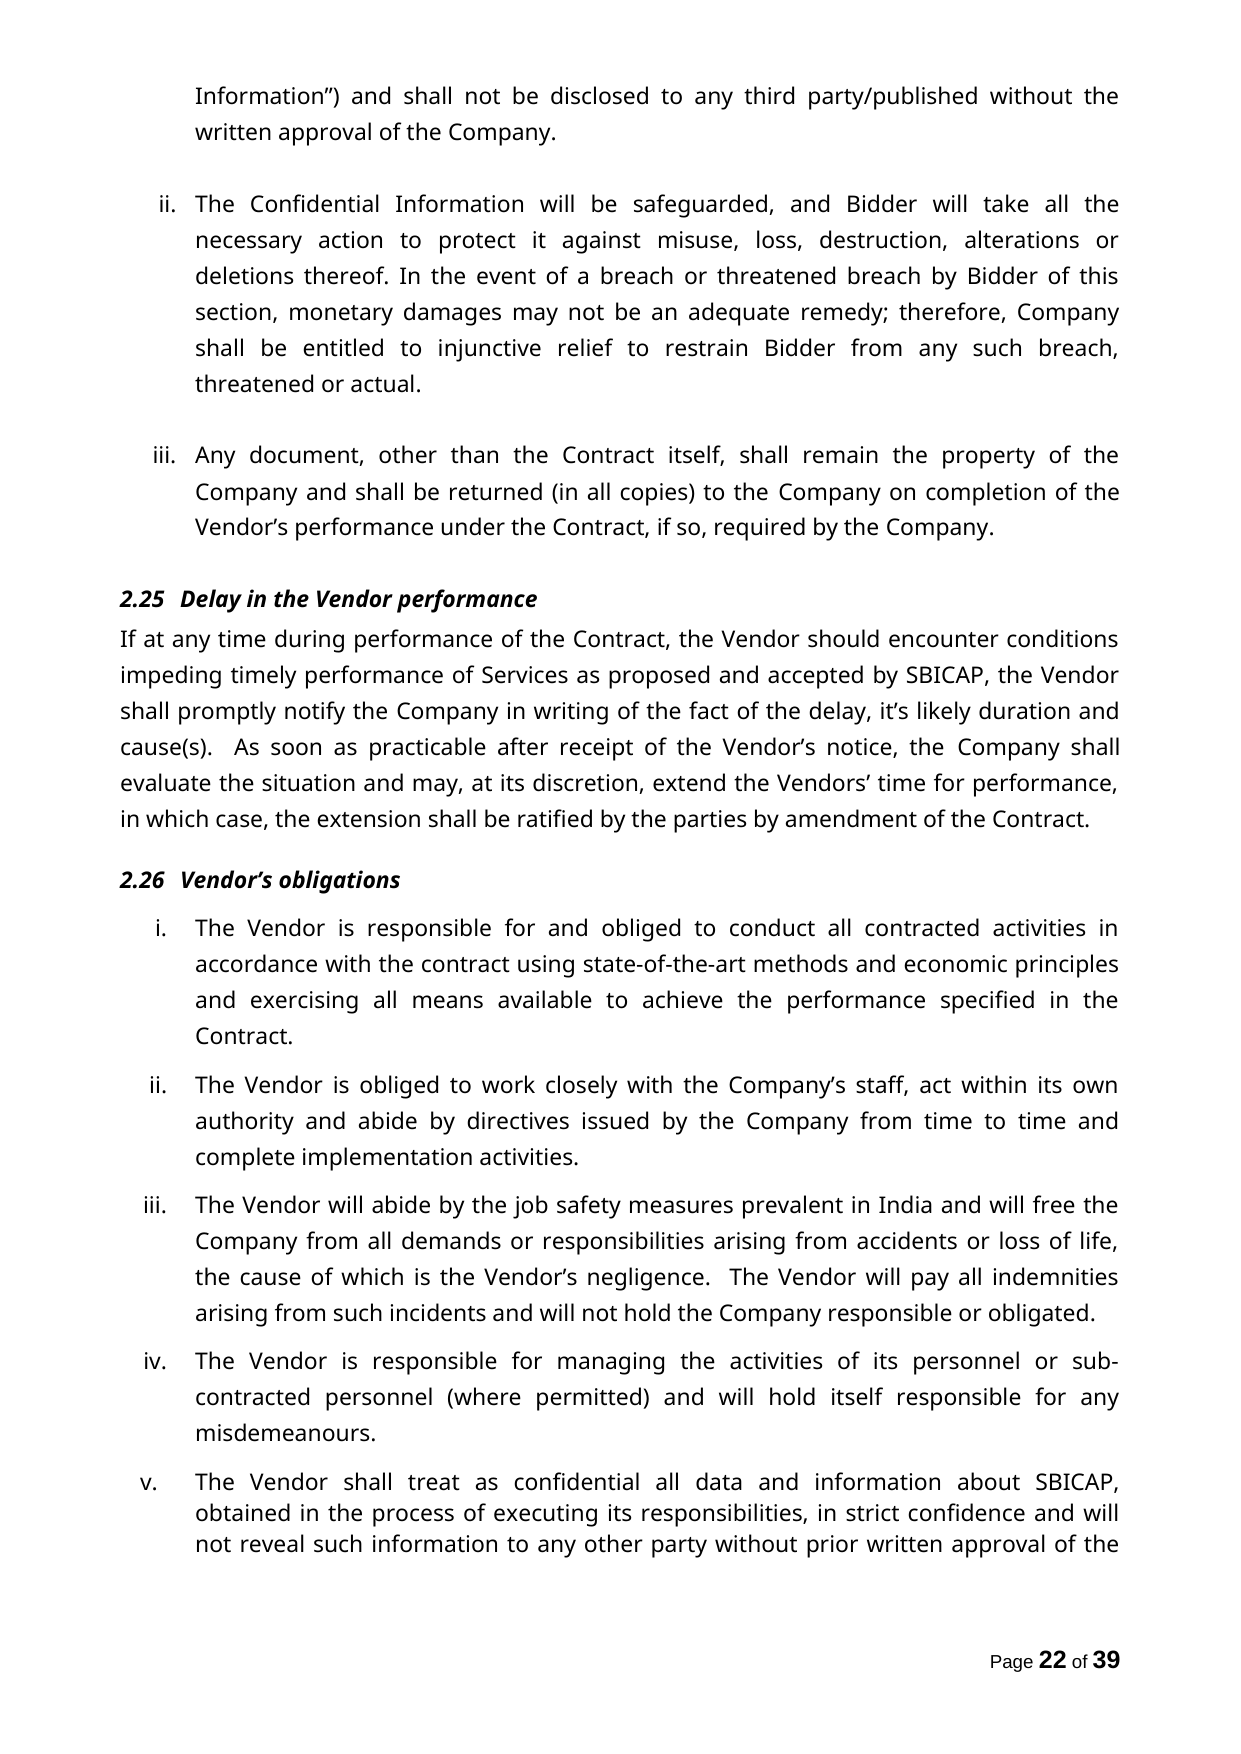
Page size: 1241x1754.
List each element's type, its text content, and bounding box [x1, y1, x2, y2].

list The Vendor is obliged to work closely with the Company’s staff, act within its own authority and abide by directives issued by the Company from time to time and complete implementation activities. [167, 1069, 1120, 1172]
list The Vendor is responsible for managing the activities of its personnel or sub-contracted personnel (where permitted) and will hold itself responsible for any misdemeanours. [167, 1345, 1120, 1448]
list Any document, other than the Contract itself, shall remain the property of the Company and shall be returned (in all copies) to the Company on completion of the Vendor’s performance under the Contract, if so, required by the Company. [176, 439, 1120, 543]
subtitle Delay in the Vendor performance [120, 583, 1120, 614]
list The Vendor is responsible for and obliged to conduct all contracted activities in accordance with the contract using state-of-the-art methods and economic principles and exercising all means available to achieve the performance specified in the Contract. [167, 912, 1120, 1051]
subtitle Vendor’s obligations [120, 864, 1120, 895]
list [157, 1466, 1120, 1559]
list The Vendor will abide by the job safety measures prevalent in India and will free the Company from all demands or responsibilities arising from accidents or loss of life, the cause of which is the Vendor’s negligence. The Vendor will pay all indemnities arising from such incidents and will not hold the Company responsible or obligated. [167, 1189, 1120, 1328]
list The Confidential Information will be safeguarded, and Bidder will take all the necessary action to protect it against misuse, loss, destruction, alterations or deletions thereof. In the event of a breach or threatened breach by Bidder of this section, monetary damages may not be an adequate remedy; therefore, Company shall be entitled to injunctive relief to restrain Bidder from any such breach, threatened or actual. [176, 188, 1120, 399]
text If at any time during performance of the Contract, the Vendor should encounter conditions impeding timely performance of Services as proposed and accepted by SBICAP, the Vendor shall promptly notify the Company in writing of the fact of the delay, it’s likely duration and cause(s). As soon as practicable after receipt of the Vendor’s notice, the Company shall evaluate the situation and may, at its discretion, extend the Vendors’ time for performance, in which case, the extension shall be ratified by the parties by amendment of the Contract. [120, 623, 1120, 834]
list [176, 80, 1120, 147]
